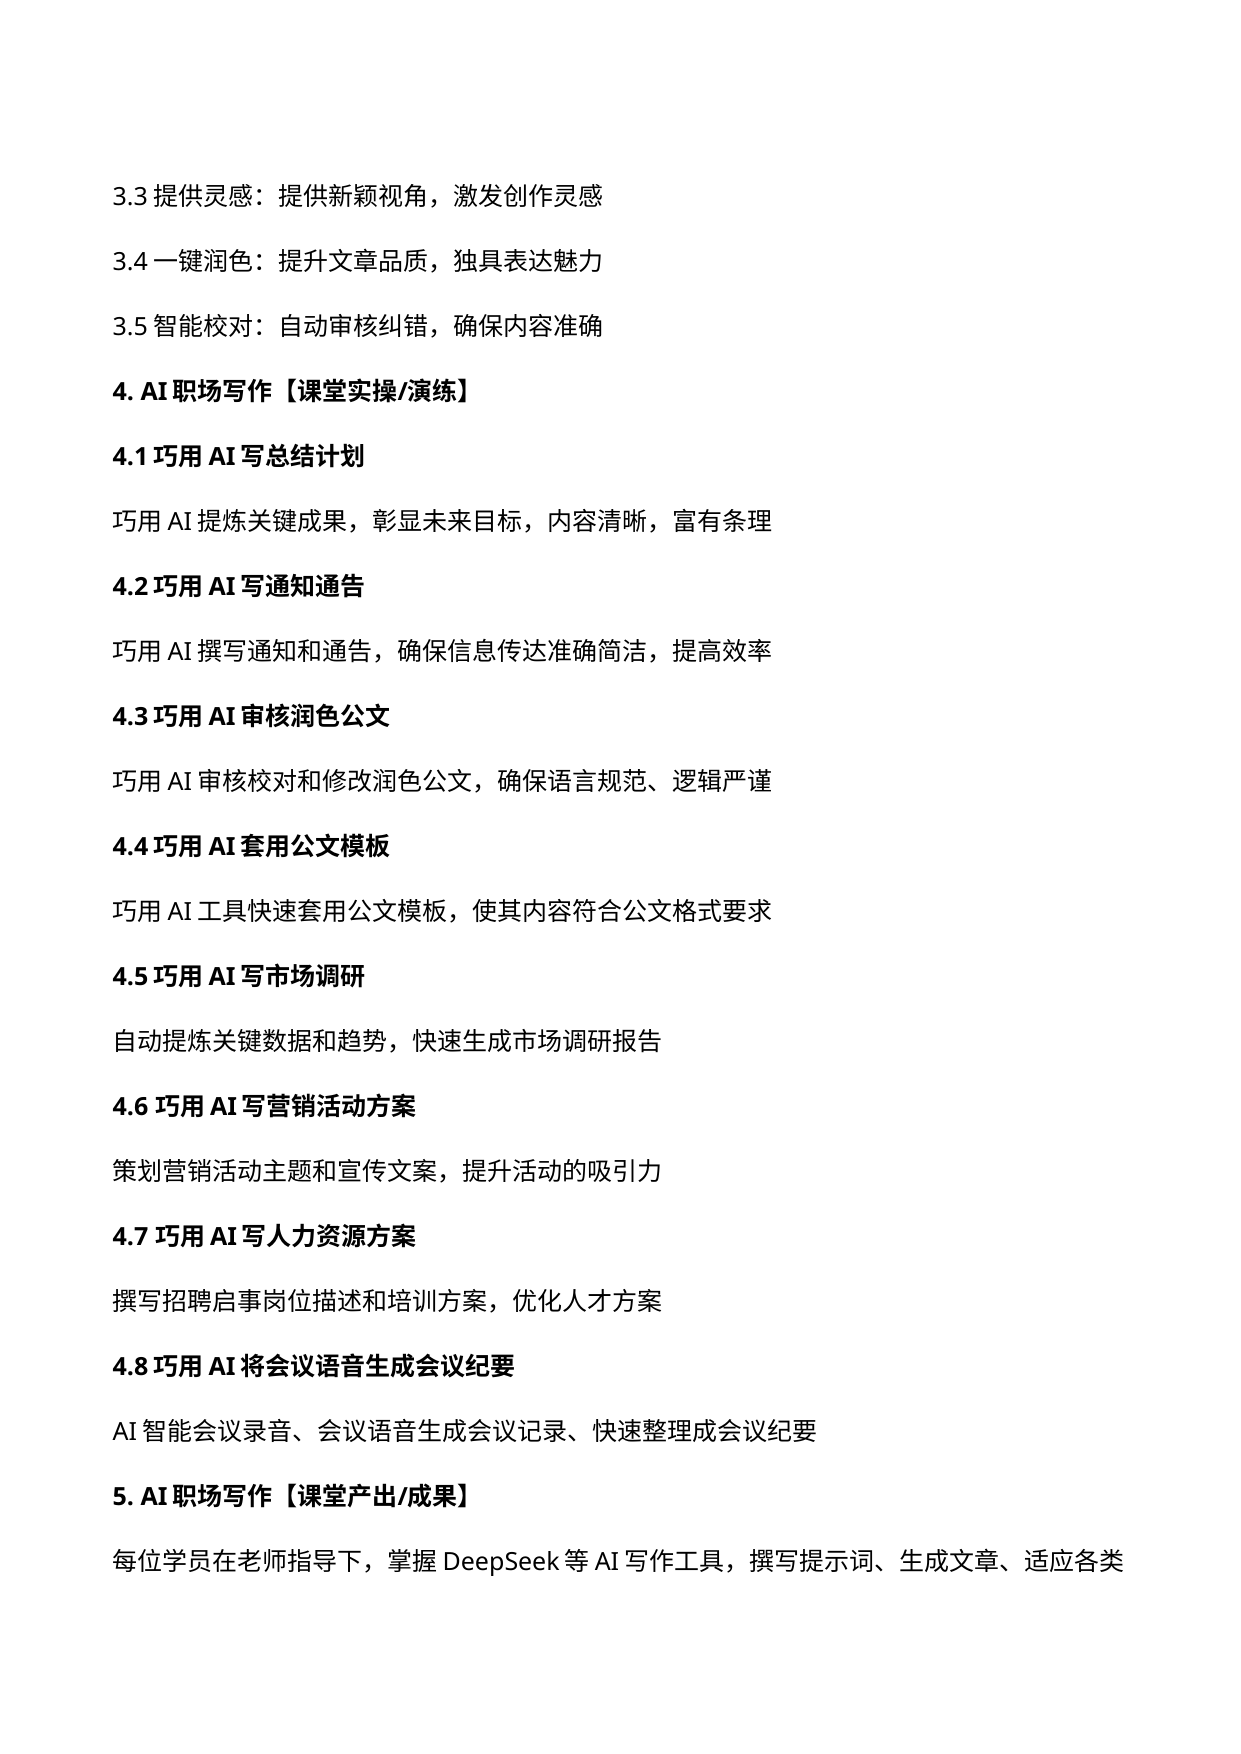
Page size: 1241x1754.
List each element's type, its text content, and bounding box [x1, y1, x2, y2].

text 4.6 巧用AI写营销活动方案 [112, 1072, 1128, 1137]
text 巧用AI提炼关键成果，彰显未来目标，内容清晰，富有条理 [112, 487, 1128, 552]
text 4.1巧用AI写总结计划 [112, 422, 1128, 487]
text 巧用AI审核校对和修改润色公文，确保语言规范、逻辑严谨 [112, 747, 1128, 812]
text 4.2巧用AI写通知通告 [112, 552, 1128, 617]
text 3.5智能校对：自动审核纠错，确保内容准确 [112, 292, 1128, 357]
text 3.4一键润色：提升文章品质，独具表达魅力 [112, 227, 1128, 292]
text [112, 1527, 1128, 1592]
text 策划营销活动主题和宣传文案，提升活动的吸引力 [112, 1137, 1128, 1202]
text 4.3巧用AI审核润色公文 [112, 682, 1128, 747]
text 4.4巧用AI套用公文模板 [112, 812, 1128, 877]
text 4.5巧用AI写市场调研 [112, 942, 1128, 1007]
text 巧用AI撰写通知和通告，确保信息传达准确简洁，提高效率 [112, 617, 1128, 682]
text 5. AI职场写作【课堂产出/成果】 [112, 1462, 1128, 1527]
text 巧用AI工具快速套用公文模板，使其内容符合公文格式要求 [112, 877, 1128, 942]
text 自动提炼关键数据和趋势，快速生成市场调研报告 [112, 1007, 1128, 1072]
text 4.8巧用AI将会议语音生成会议纪要 [112, 1332, 1128, 1397]
text AI智能会议录音、会议语音生成会议记录、快速整理成会议纪要 [112, 1397, 1128, 1462]
text 4.7 巧用AI写人力资源方案 [112, 1202, 1128, 1267]
text 3.3提供灵感：提供新颖视角，激发创作灵感 [112, 162, 1128, 227]
text 4. AI职场写作【课堂实操/演练】 [112, 357, 1128, 422]
text 撰写招聘启事岗位描述和培训方案，优化人才方案 [112, 1267, 1128, 1332]
